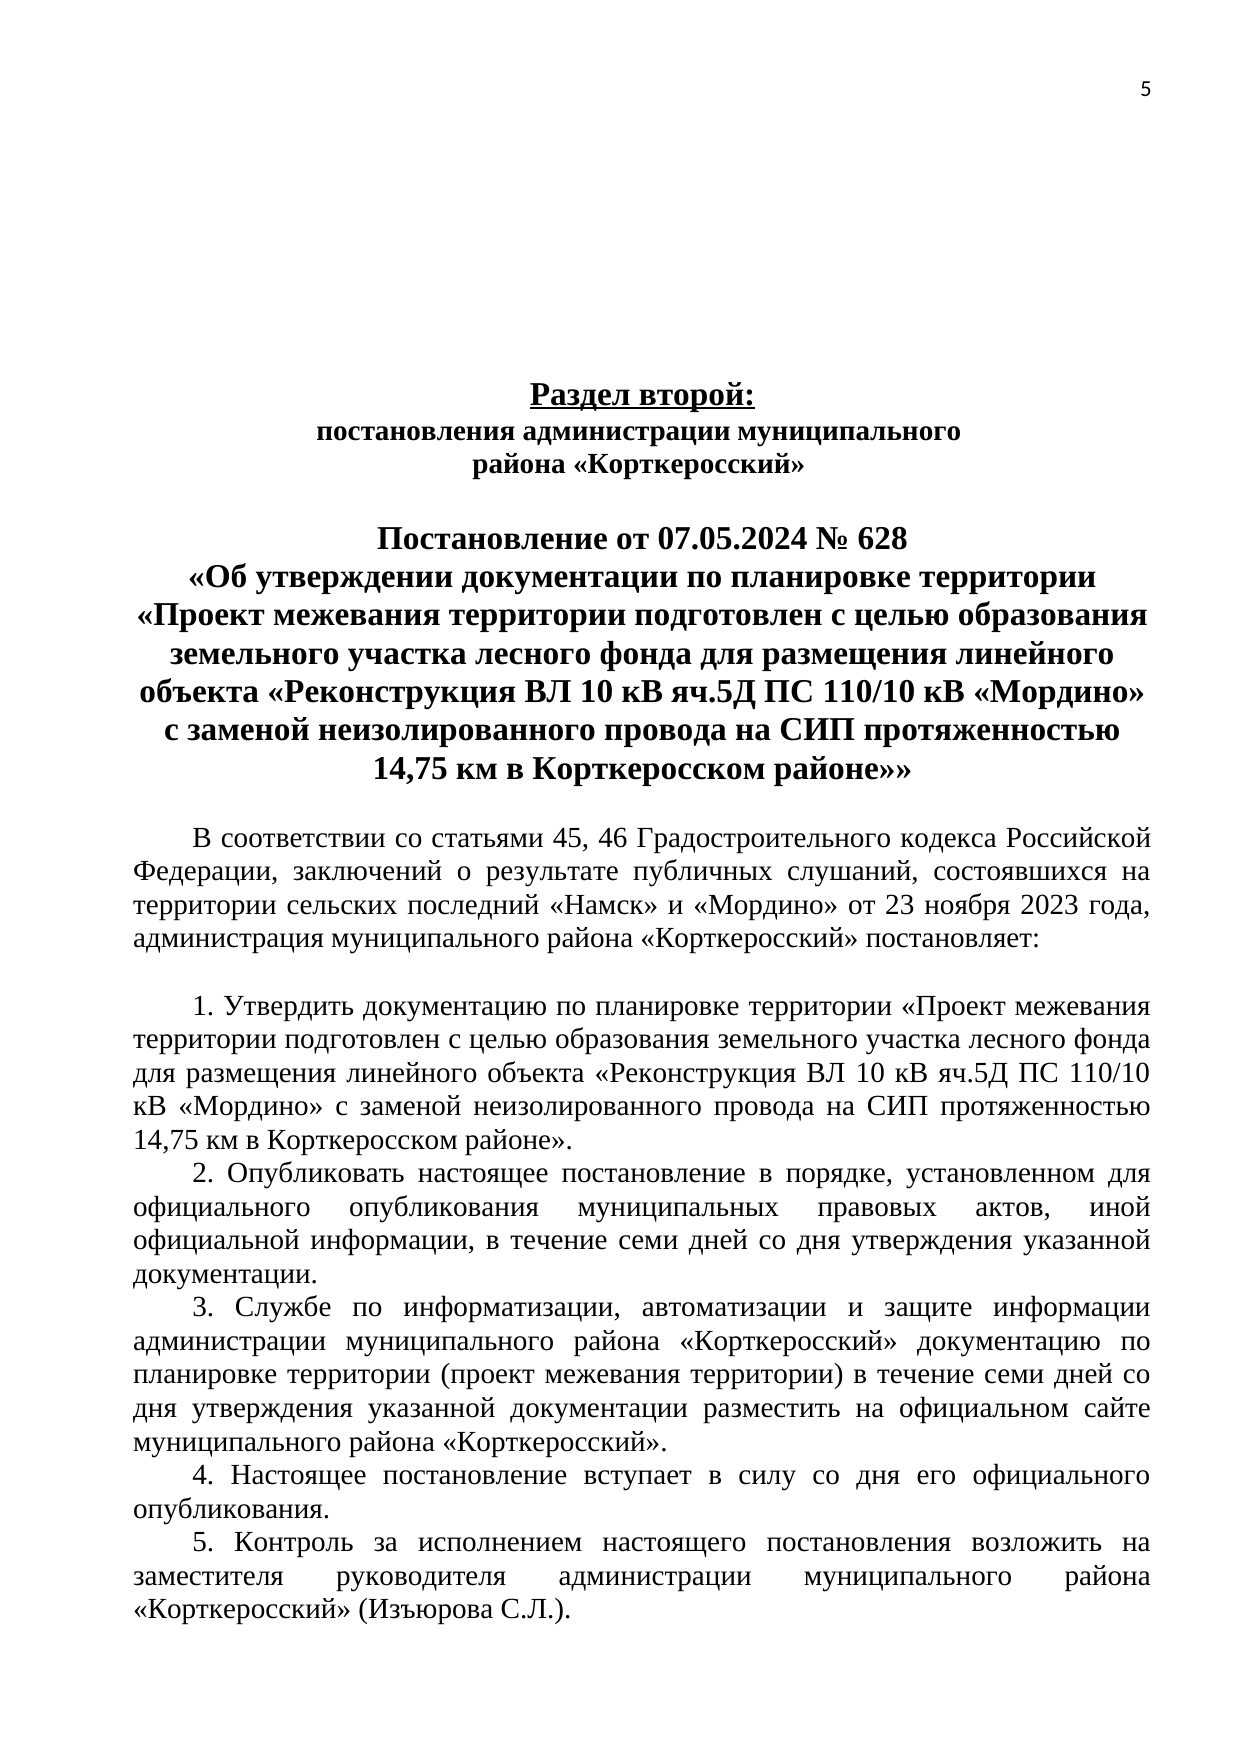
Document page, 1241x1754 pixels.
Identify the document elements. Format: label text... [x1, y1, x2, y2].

text района «Корткеросский» [126, 446, 1152, 480]
text Раздел второй: [133, 374, 1152, 413]
text «Об утверждении документации по планировке территории «Проект межевания территории подготовлен с целью образования земельного участка лесного фонда для размещения линейного объекта «Реконструкция ВЛ 10 кВ яч.5Д ПС 110/10 кВ «Мордино» с заменой неизолированного провода на СИП протяженностью 14,75 км в Корткеросском районе»» [133, 556, 1152, 786]
text 5. Контроль за исполнением настоящего постановления возложить на заместителя руководителя администрации муниципального района «Корткеросский» (Изъюрова С.Л.). [133, 1524, 1152, 1625]
text 1. Утвердить документацию по планировке территории «Проект межевания территории подготовлен с целью образования земельного участка лесного фонда для размещения линейного объекта «Реконструкция ВЛ 10 кВ яч.5Д ПС 110/10 кВ «Мордино» с заменой неизолированного провода на СИП протяженностью 14,75 км в Корткеросском районе». [133, 988, 1152, 1155]
text 2. Опубликовать настоящее постановление в порядке, установленном для официального опубликования муниципальных правовых актов, иной официальной информации, в течение семи дней со дня утверждения указанной документации. [133, 1155, 1152, 1289]
text Постановление от 07.05.2024 № 628 [133, 518, 1152, 556]
text 4. Настоящее постановление вступает в силу со дня его официального опубликования. [133, 1457, 1152, 1524]
text В соответствии со статьями 45, 46 Градостроительного кодекса Российской Федерации, заключений о результате публичных слушаний, состоявшихся на территории сельских последний «Намск» и «Мордино» от 23 ноября 2023 года, администрация муниципального района «Корткеросский» постановляет: [133, 820, 1152, 954]
text постановления администрации муниципального [126, 413, 1152, 446]
text 3. Службе по информатизации, автоматизации и защите информации администрации муниципального района «Корткеросский» документацию по планировке территории (проект межевания территории) в течение семи дней со дня утверждения указанной документации разместить на официальном сайте муниципального района «Корткеросский». [133, 1289, 1152, 1457]
